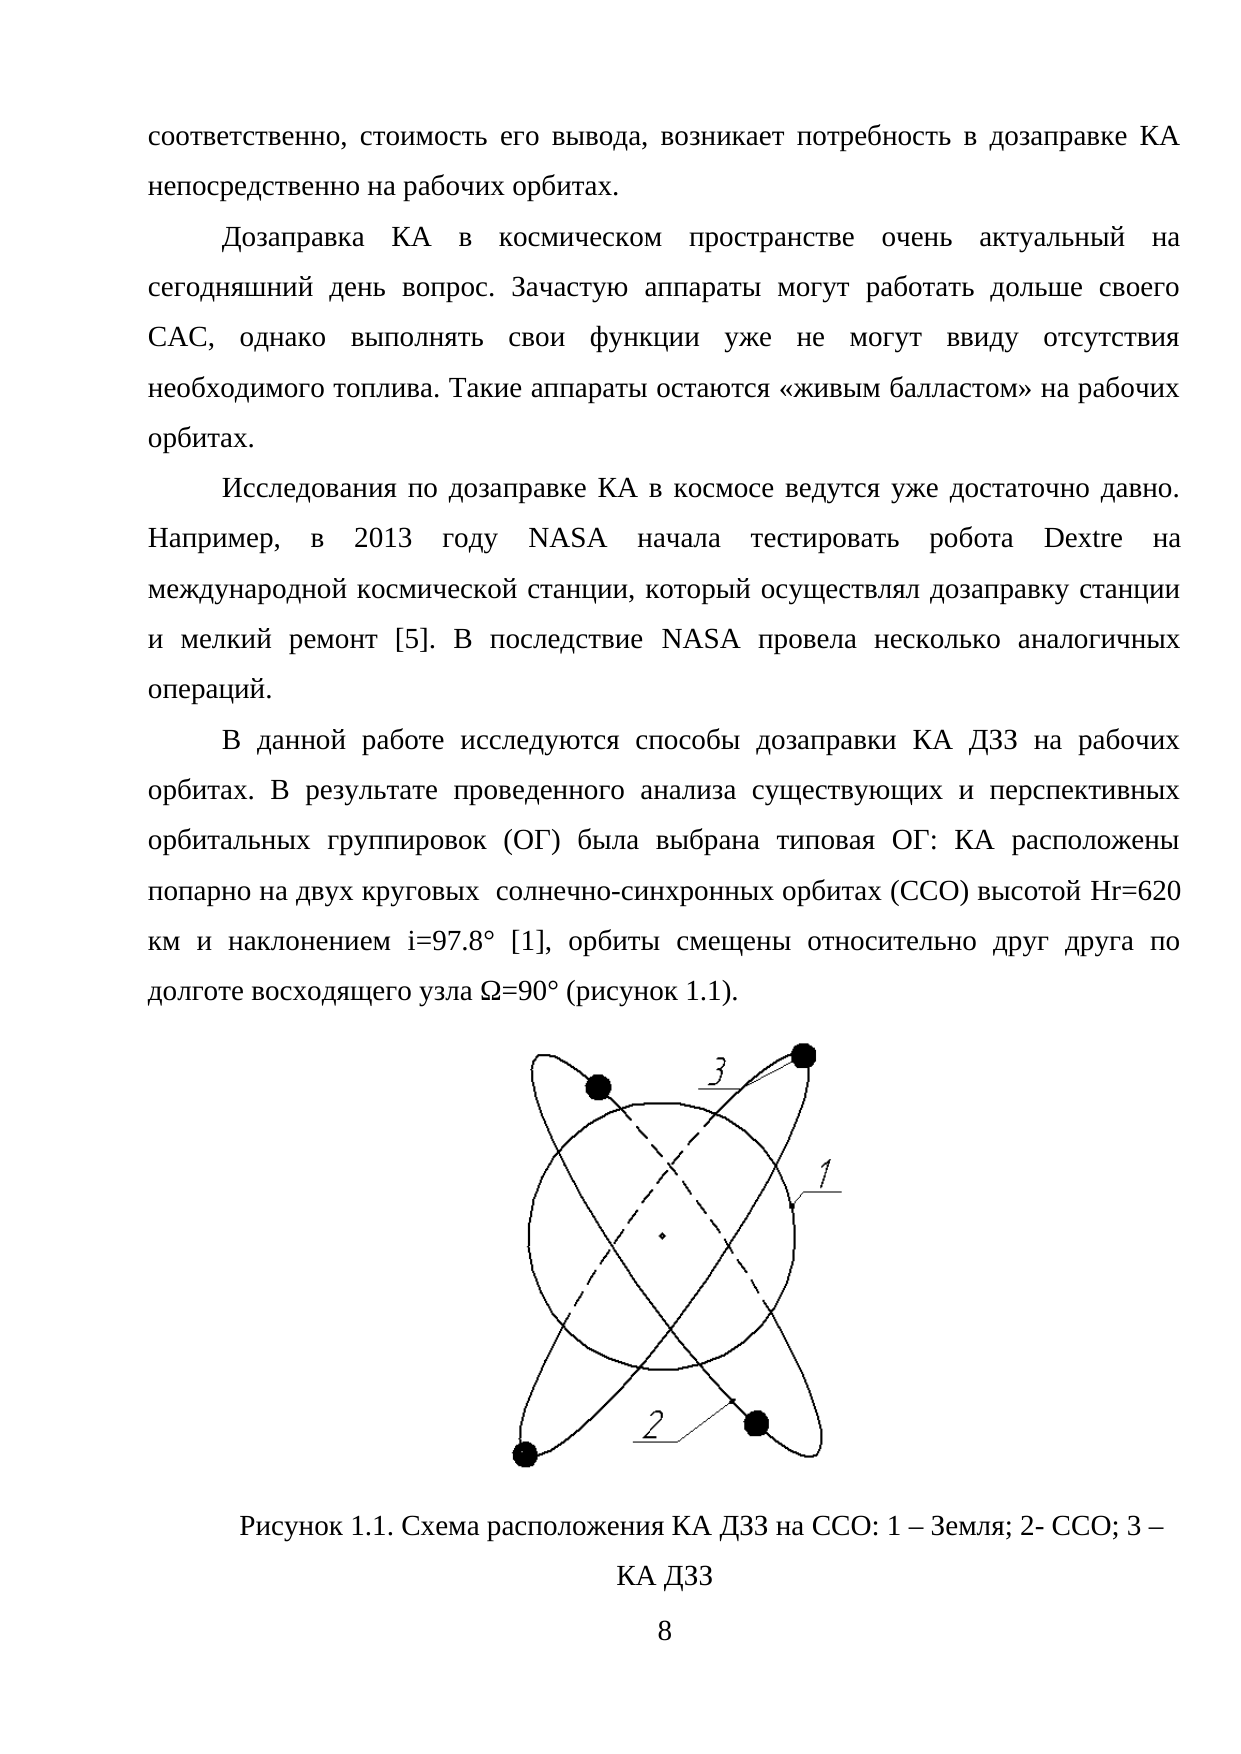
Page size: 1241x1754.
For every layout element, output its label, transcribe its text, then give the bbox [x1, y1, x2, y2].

text Исследования по дозаправке КА в космосе ведутся уже достаточно давно. Например, в 2013 году NASA начала тестировать робота Dextre на международной космической станции, который осуществлял дозаправку станции и мелкий ремонт [5]. В последствие NASA провела несколько аналогичных операций. [148, 470, 1181, 705]
text В данной работе исследуются способы дозаправки КА ДЗЗ на рабочих орбитах. В результате проведенного анализа существующих и перспективных орбитальных группировок (ОГ) была выбрана типовая ОГ: КА расположены попарно на двух круговых солнечно-синхронных орбитах (ССО) высотой Hr=620 км и наклонением i=97.8° [1], орбиты смещены относительно друг друга по долготе восходящего узла Ω=90° (рисунок 1.1). [148, 722, 1181, 1007]
text Рисунок 1.1. Схема расположения КА ДЗЗ на ССО: 1 – Земля; 2- ССО; 3 – КА ДЗЗ [148, 1508, 1181, 1592]
picture [423, 1023, 906, 1492]
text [148, 118, 1181, 202]
text Дозаправка КА в космическом пространстве очень актуальный на сегодняшний день вопрос. Зачастую аппараты могут работать дольше своего САС, однако выполнять свои функции уже не могут ввиду отсутствия необходимого топлива. Такие аппараты остаются «живым балластом» на рабочих орбитах. [148, 219, 1181, 453]
